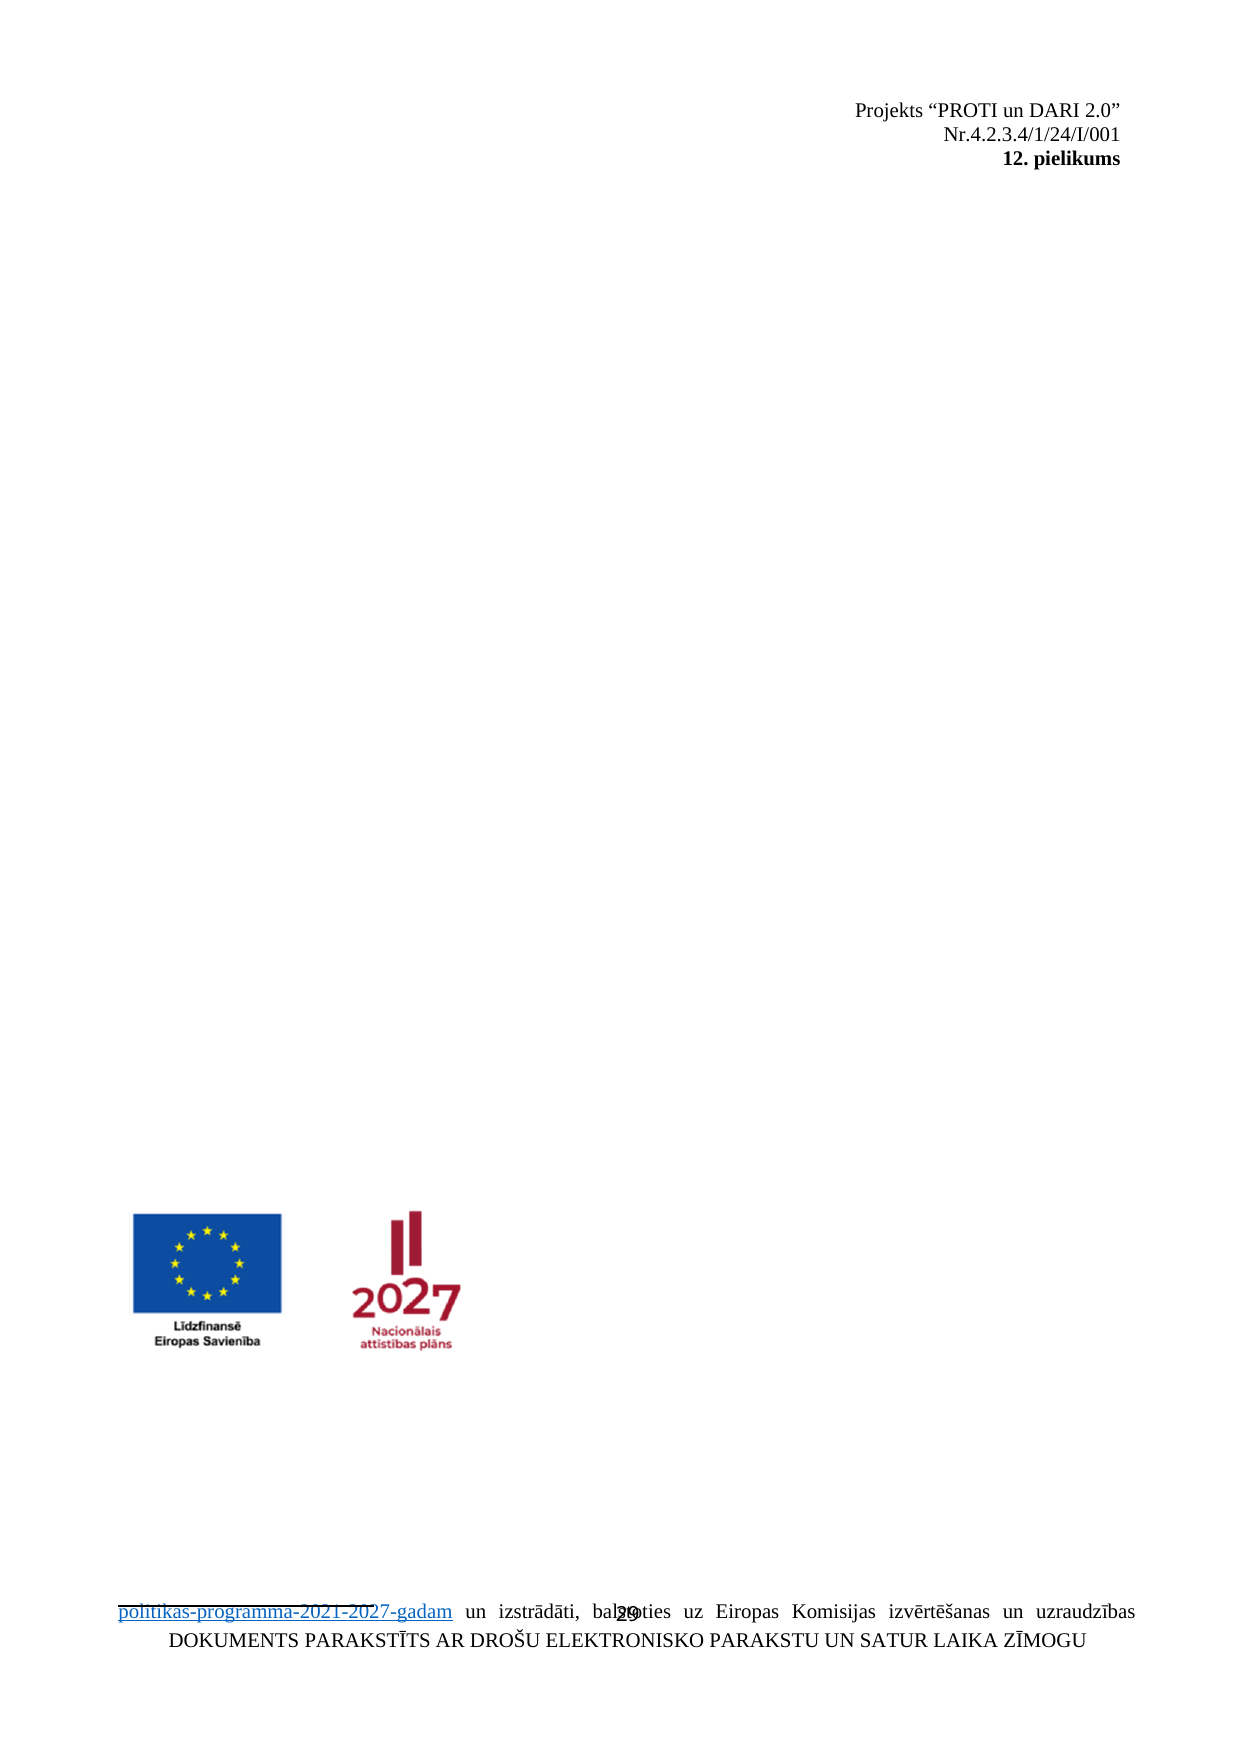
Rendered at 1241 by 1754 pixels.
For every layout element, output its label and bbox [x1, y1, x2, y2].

picture [126, 1208, 464, 1352]
